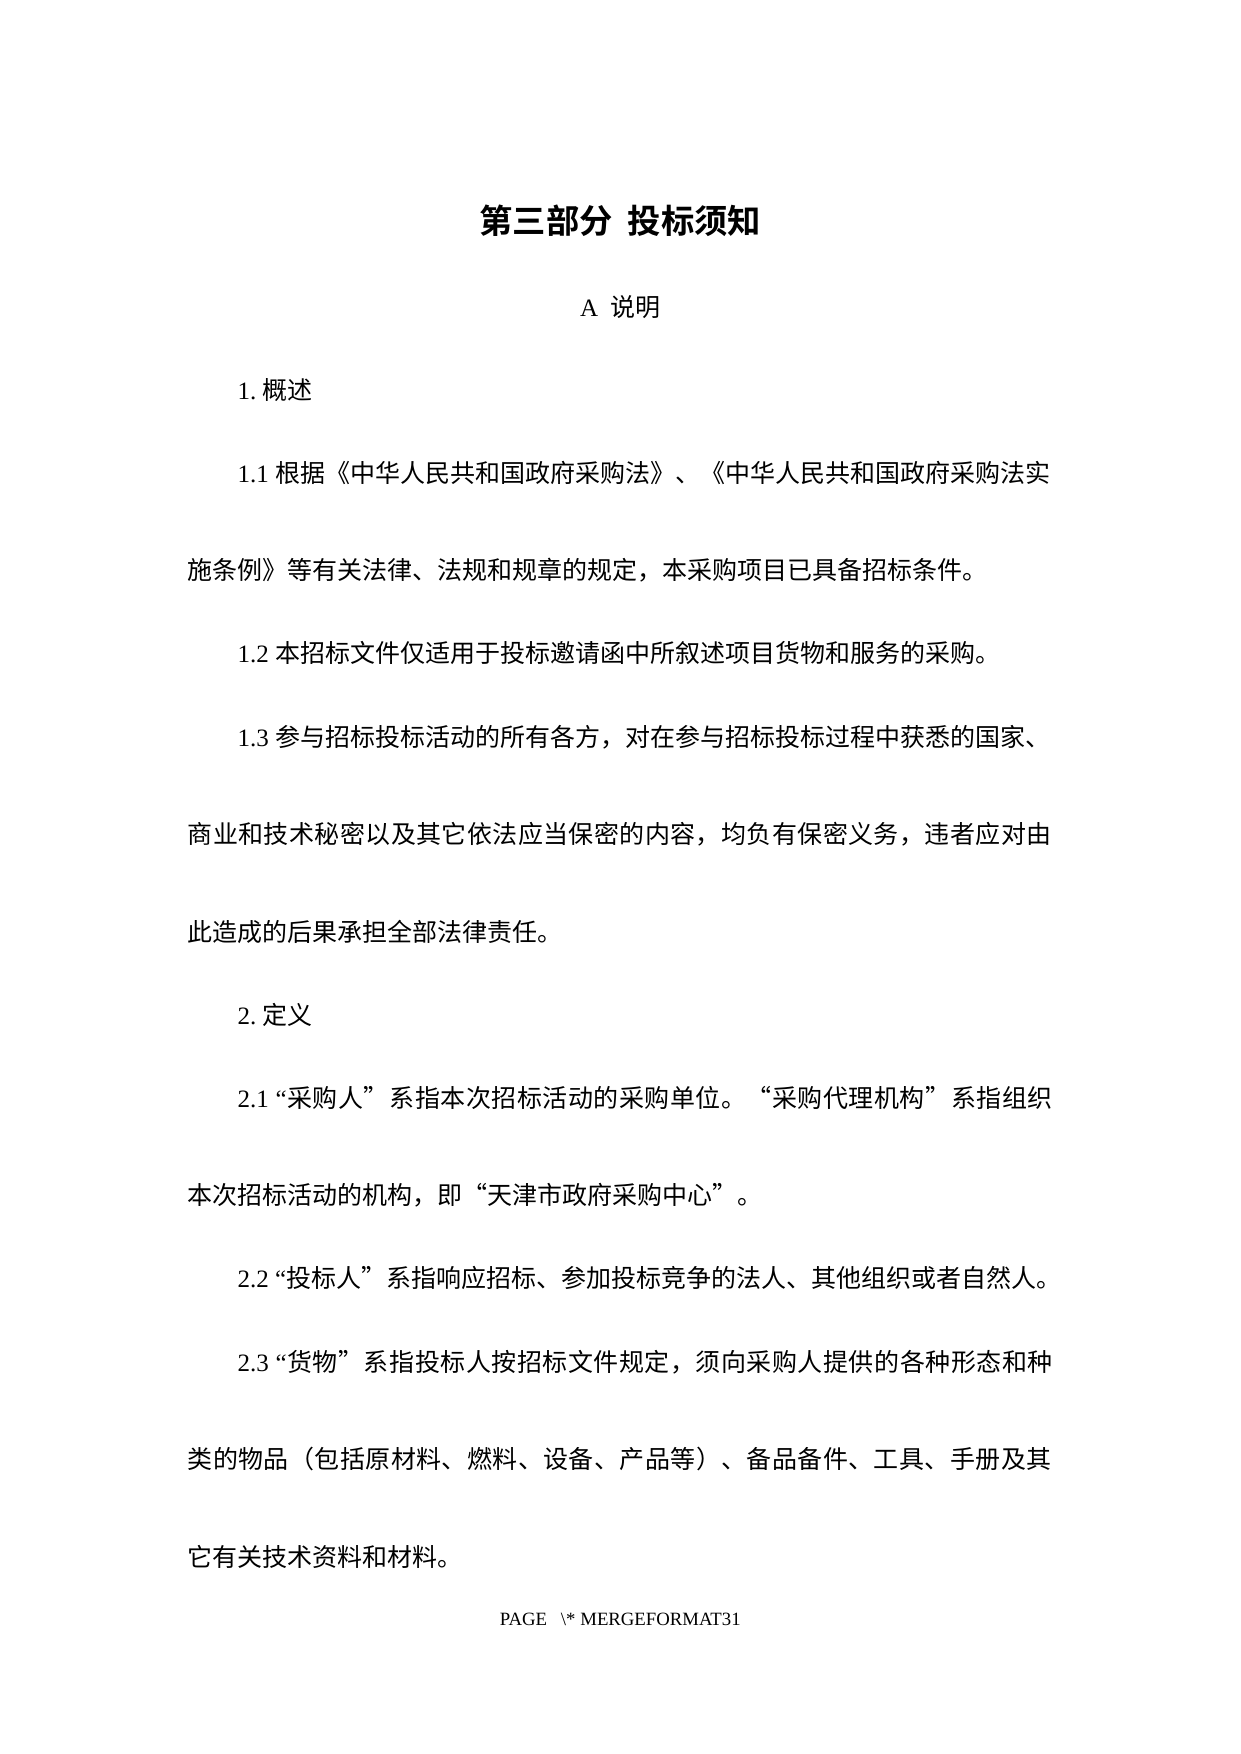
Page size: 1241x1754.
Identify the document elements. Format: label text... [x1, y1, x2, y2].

text 1. 概述 [187, 356, 1053, 421]
text 1.3 参与招标投标活动的所有各方，对在参与招标投标过程中获悉的国家、商业和技术秘密以及其它依法应当保密的内容，均负有保密义务，违者应对由此造成的后果承担全部法律责任。 [187, 703, 1053, 963]
text 2.1 “采购人”系指本次招标活动的采购单位。“采购代理机构”系指组织本次招标活动的机构，即“天津市政府采购中心”。 [187, 1064, 1053, 1226]
subtitle 第三部分 投标须知 [187, 187, 1053, 252]
text 2.3 “货物”系指投标人按招标文件规定，须向采购人提供的各种形态和种类的物品（包括原材料、燃料、设备、产品等）、备品备件、工具、手册及其它有关技术资料和材料。 [187, 1328, 1053, 1588]
text 1.1 根据《中华人民共和国政府采购法》、《中华人民共和国政府采购法实施条例》等有关法律、法规和规章的规定，本采购项目已具备招标条件。 [187, 439, 1053, 601]
text 2. 定义 [187, 981, 1053, 1046]
text 2.2 “投标人”系指响应招标、参加投标竞争的法人、其他组织或者自然人。 [187, 1244, 1053, 1309]
text 1.2 本招标文件仅适用于投标邀请函中所叙述项目货物和服务的采购。 [187, 619, 1053, 684]
text A 说明 [187, 273, 1053, 338]
